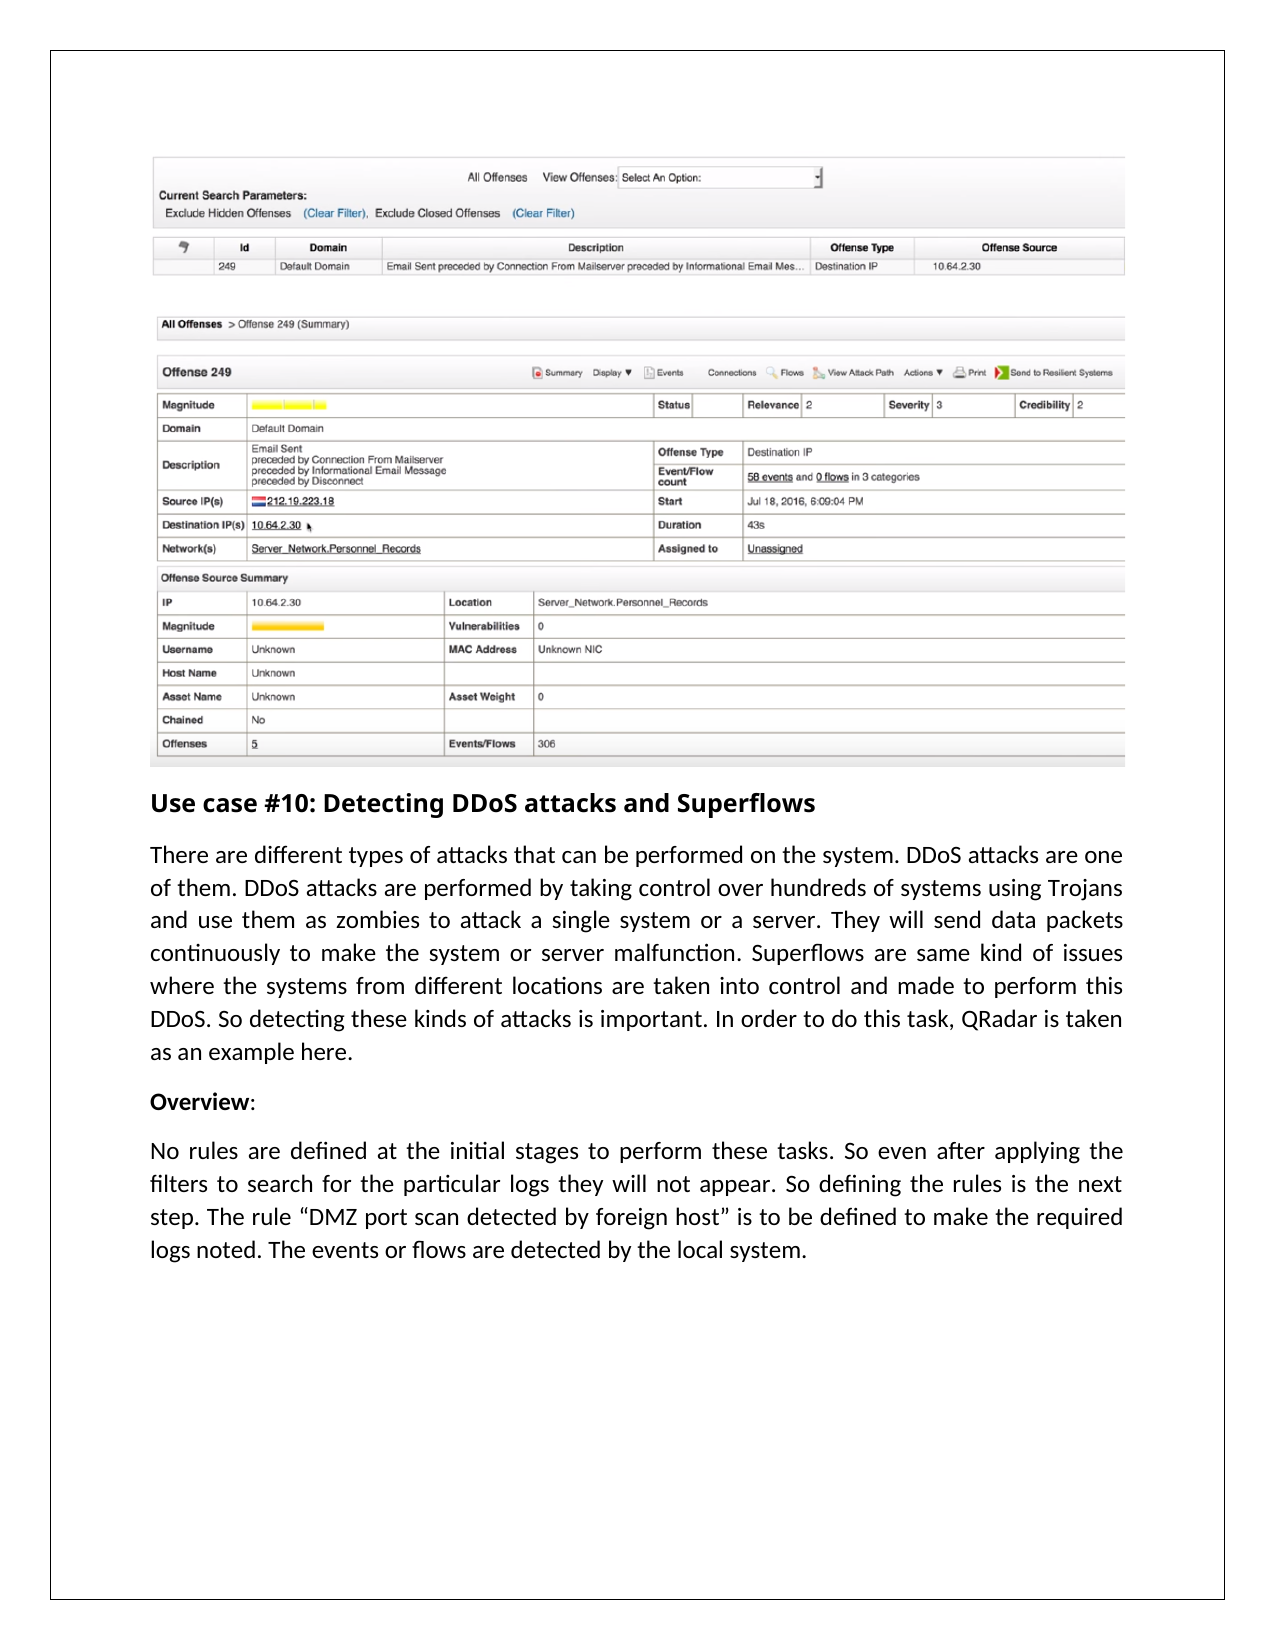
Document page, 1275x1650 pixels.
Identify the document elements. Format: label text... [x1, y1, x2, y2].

text There are different types of attacks that can be performed on the system. DDoS attacks are one of them. DDoS attacks are performed by taking control over hundreds of systems using Trojans and use them as zombies to attack a single system or a server. They will send data packets continuously to make the system or server malfunction. Superflows are same kind of issues where the systems from different locations are taken into control and made to perform this DDoS. So detecting these kinds of attacks is important. In order to do this task, QRadar is taken as an example here. [150, 839, 1125, 1067]
picture [150, 150, 1125, 291]
picture [150, 309, 1125, 767]
text Overview: [150, 1086, 1125, 1116]
text No rules are defined at the initial stages to perform these tasks. So even after applying the filters to search for the particular logs they will not appear. So defining the rules is the next step. The rule “DMZ port scan detected by foreign host” is to be defined to make the required logs noted. The events or flows are detected by the local system. [150, 1136, 1125, 1265]
text Use case #10: Detecting DDoS attacks and Superflows [150, 785, 1125, 819]
